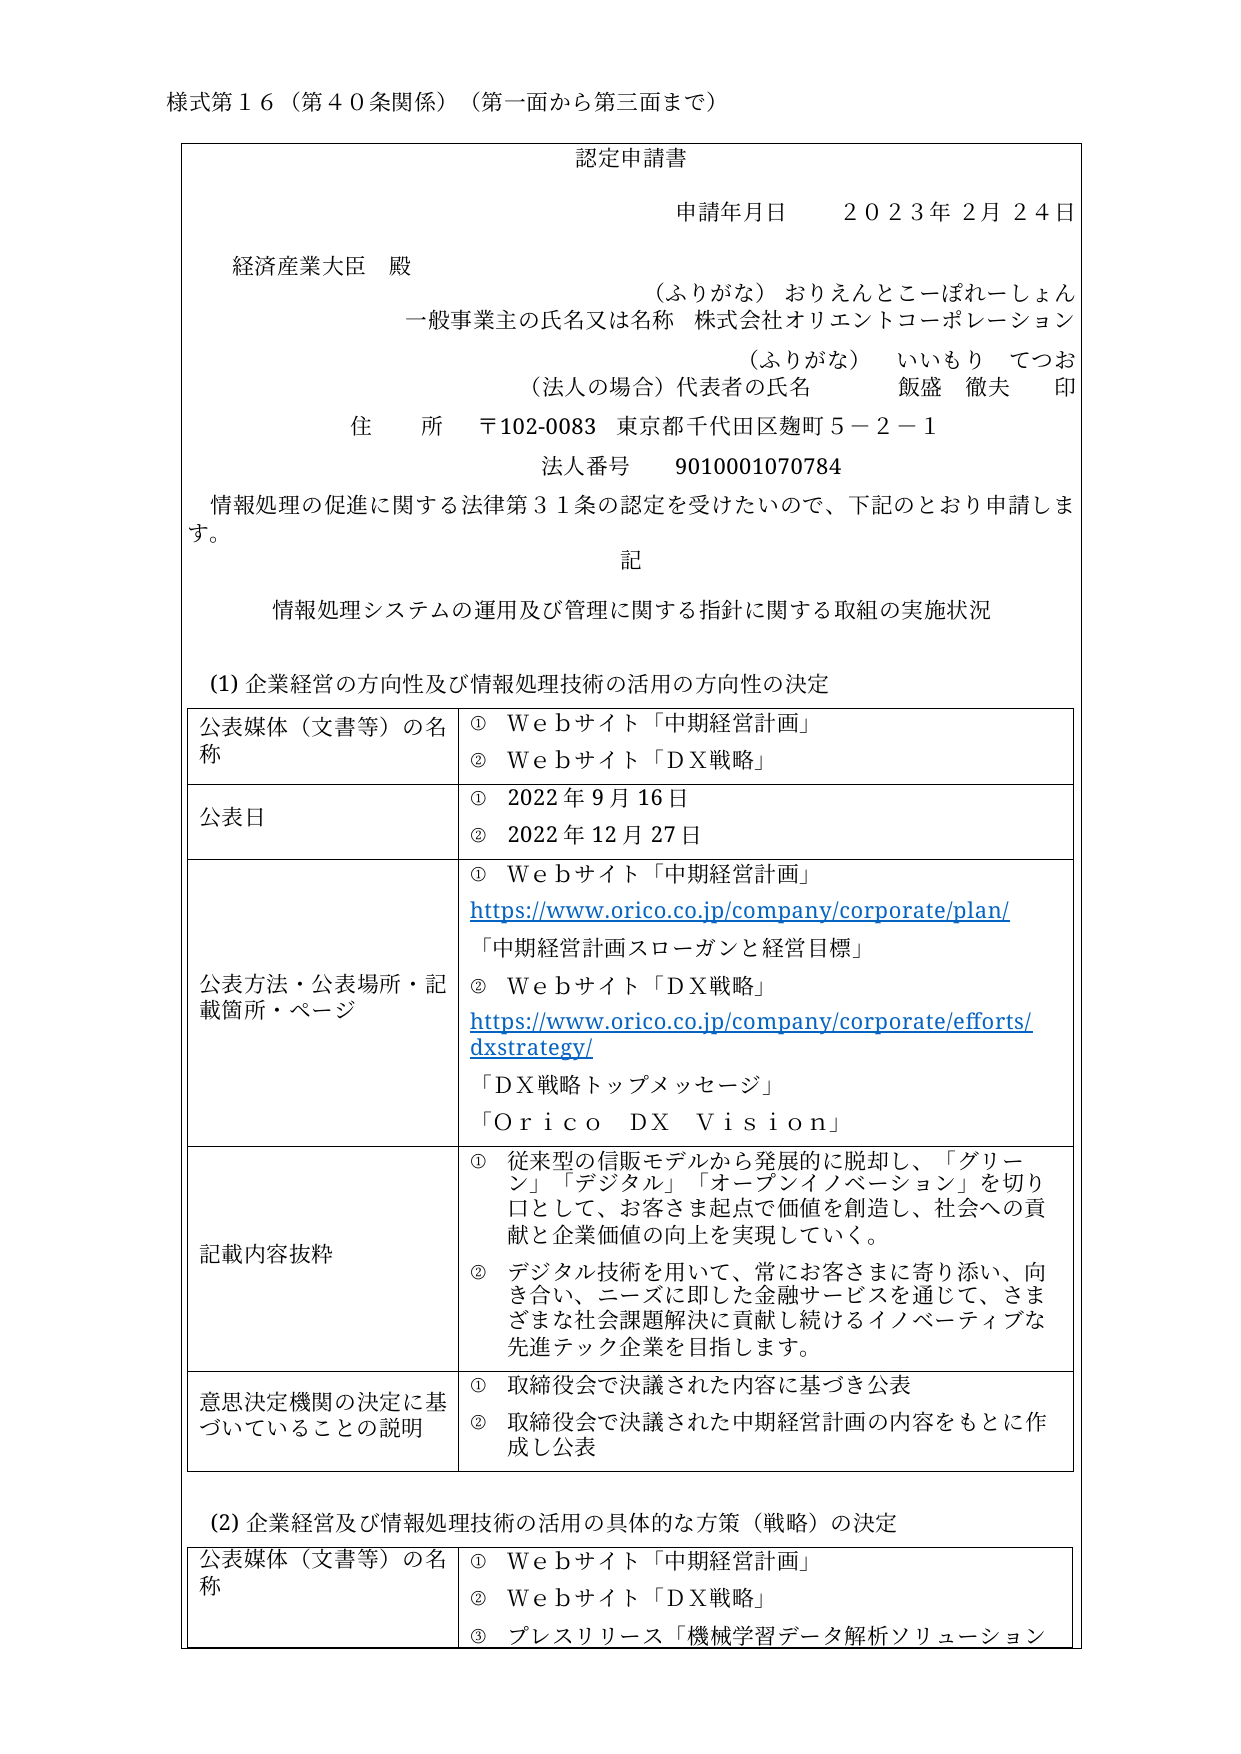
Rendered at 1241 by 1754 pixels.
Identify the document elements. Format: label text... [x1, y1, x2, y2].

table_header 認定申請書 申請年月日 ２０２３年 ２月 ２４日 経済産業大臣 殿 （ふりがな） おりえんとこーぽれーしょん 一般事業主の氏名又は名称 株式会社オリエントコーポレーション （ふりがな） いいもり てつお （法人の場合）代表者の氏名 飯盛 徹夫 印 住所 〒102-0083 東京都千代田区麹町５－２－１ 法人番号 9010001070784 情報処理の促進に関する法律第３１条の認定を受けたいので、下記のとおり申請します。 [182, 144, 1081, 546]
text 様式第１６（第４０条関係）（第一面から第三面まで） [167, 89, 1070, 116]
